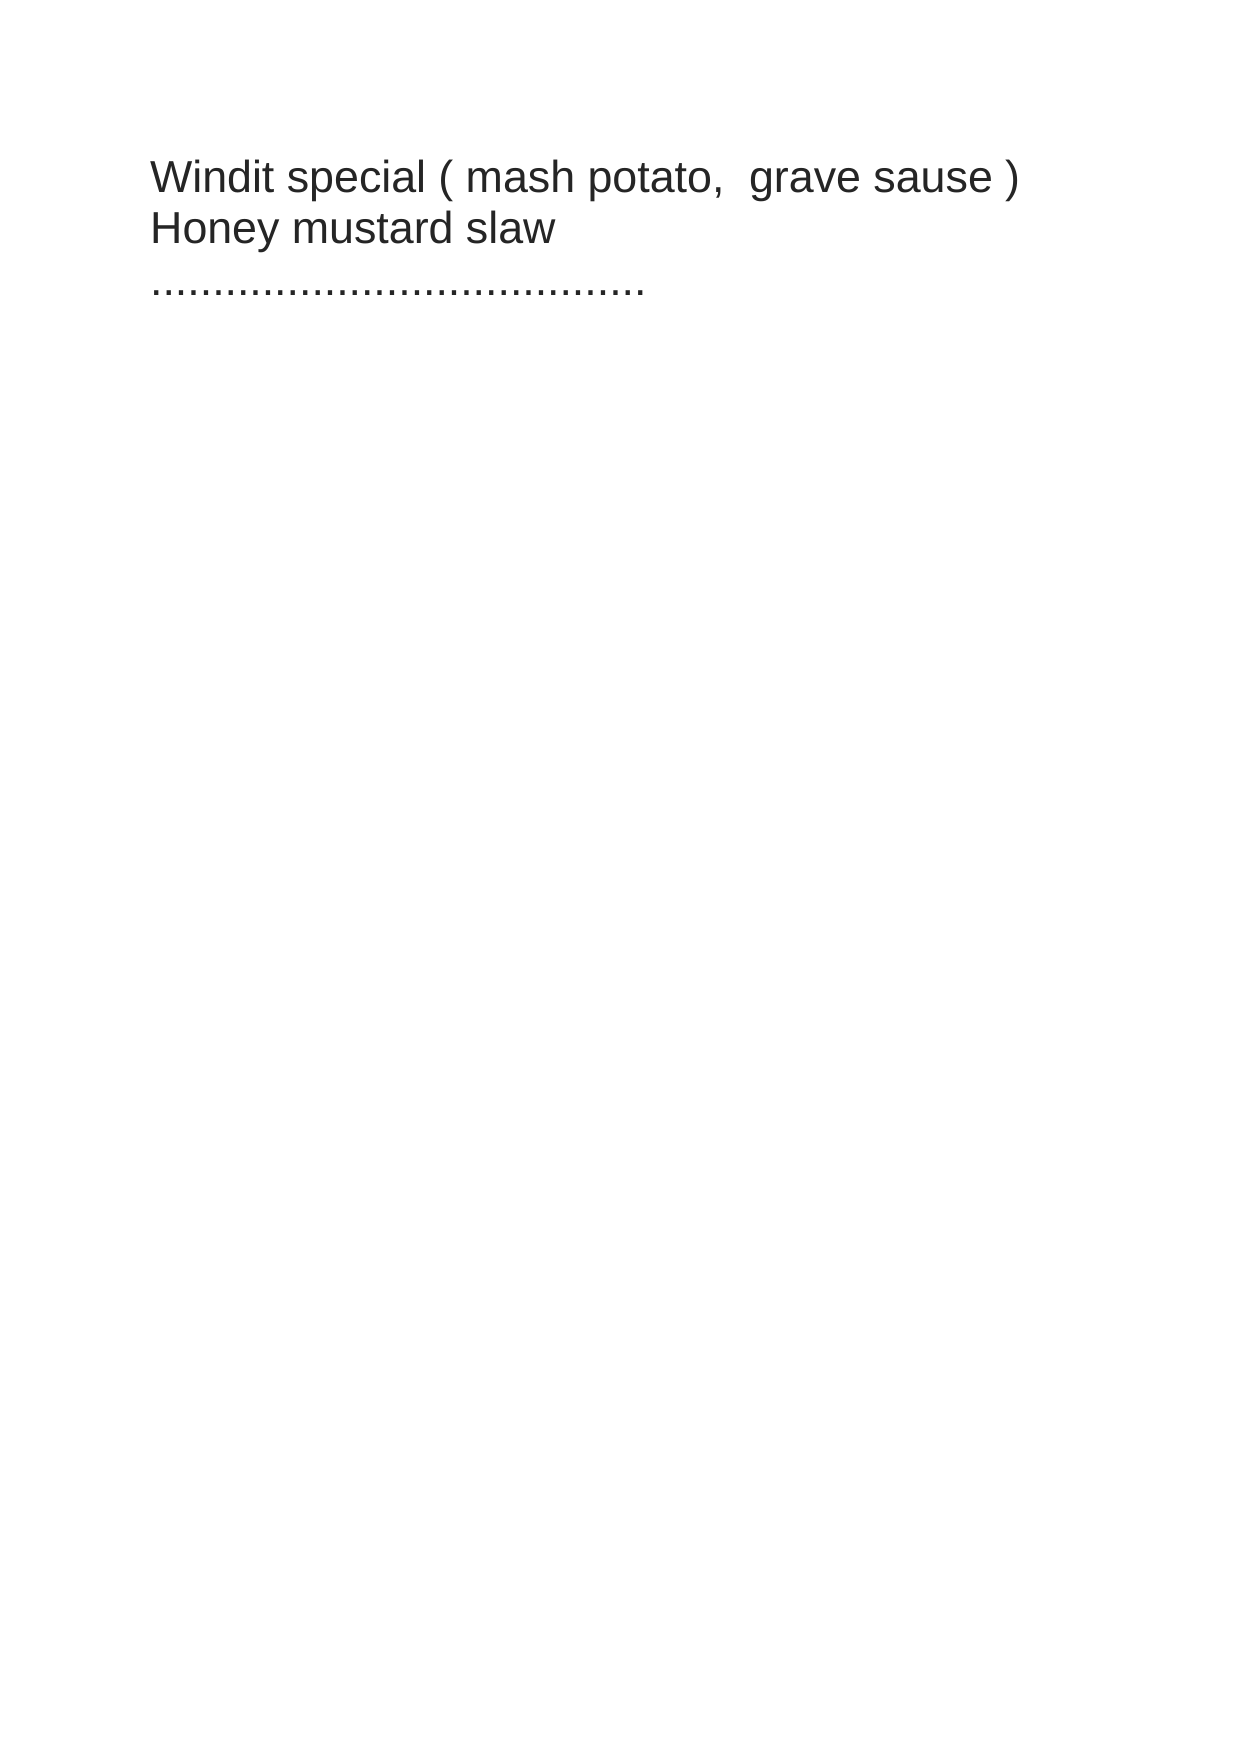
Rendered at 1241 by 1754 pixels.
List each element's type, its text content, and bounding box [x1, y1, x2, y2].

text Windit special ( mash potato, grave sause ) [150, 150, 1090, 202]
text Honey mustard slaw [150, 202, 1090, 253]
text ........................................ [150, 253, 1090, 305]
